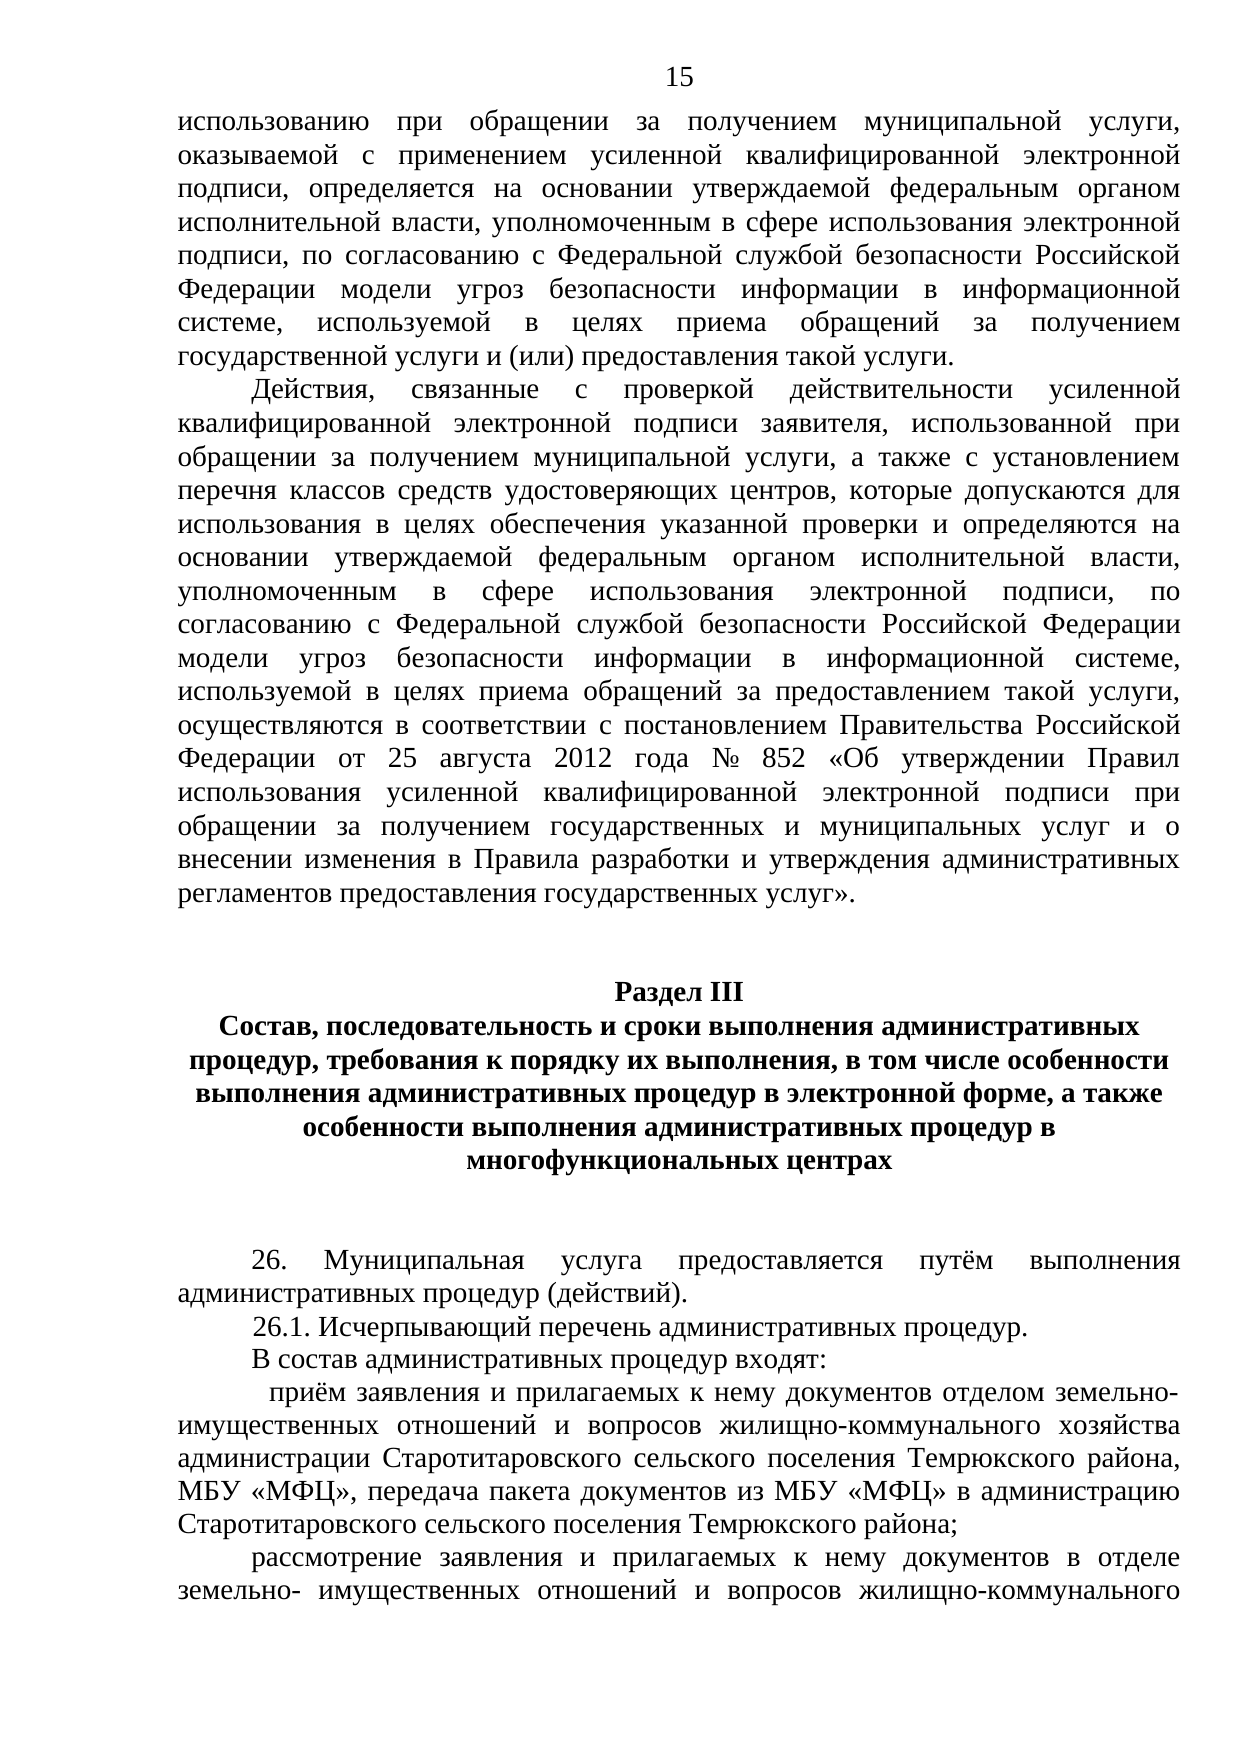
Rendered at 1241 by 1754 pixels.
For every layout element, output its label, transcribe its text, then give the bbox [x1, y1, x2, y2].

text В состав административных процедур входят: [177, 1342, 1181, 1375]
text 26.1. Исчерпывающий перечень административных процедур. [177, 1309, 1181, 1342]
text Раздел III [177, 975, 1181, 1008]
text Действия, связанные с проверкой действительности усиленной квалифицированной электронной подписи заявителя, использованной при обращении за получением муниципальной услуги, а также с установлением перечня классов средств удостоверяющих центров, которые допускаются для использования в целях обеспечения указанной проверки и определяются на основании утверждаемой федеральным органом исполнительной власти, уполномоченным в сфере использования электронной подписи, по согласованию с Федеральной службой безопасности Российской Федерации модели угроз безопасности информации в информационной системе, используемой в целях приема обращений за предоставлением такой услуги, осуществляются в соответствии с постановлением Правительства Российской Федерации от 25 августа 2012 года № 852 «Об утверждении Правил использования усиленной квалифицированной электронной подписи при обращении за получением государственных и муниципальных услуг и о внесении изменения в Правила разработки и утверждения административных регламентов предоставления государственных услуг». [177, 372, 1181, 908]
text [177, 103, 1181, 372]
text приём заявления и прилагаемых к нему документов отделом земельно- имущественных отношений и вопросов жилищно-коммунального хозяйства администрации Старотитаровского сельского поселения Темрюкского района, МБУ «МФЦ», передача пакета документов из МБУ «МФЦ» в администрацию Старотитаровского сельского поселения Темрюкского района; [177, 1375, 1181, 1540]
text Состав, последовательность и сроки выполнения административных процедур, требования к порядку их выполнения, в том числе особенности выполнения административных процедур в электронной форме, а также особенности выполнения административных процедур в многофункциональных центрах [177, 1008, 1181, 1176]
text 26. Муниципальная услуга предоставляется путём выполнения административных процедур (действий). [177, 1243, 1181, 1309]
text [177, 1540, 1181, 1606]
